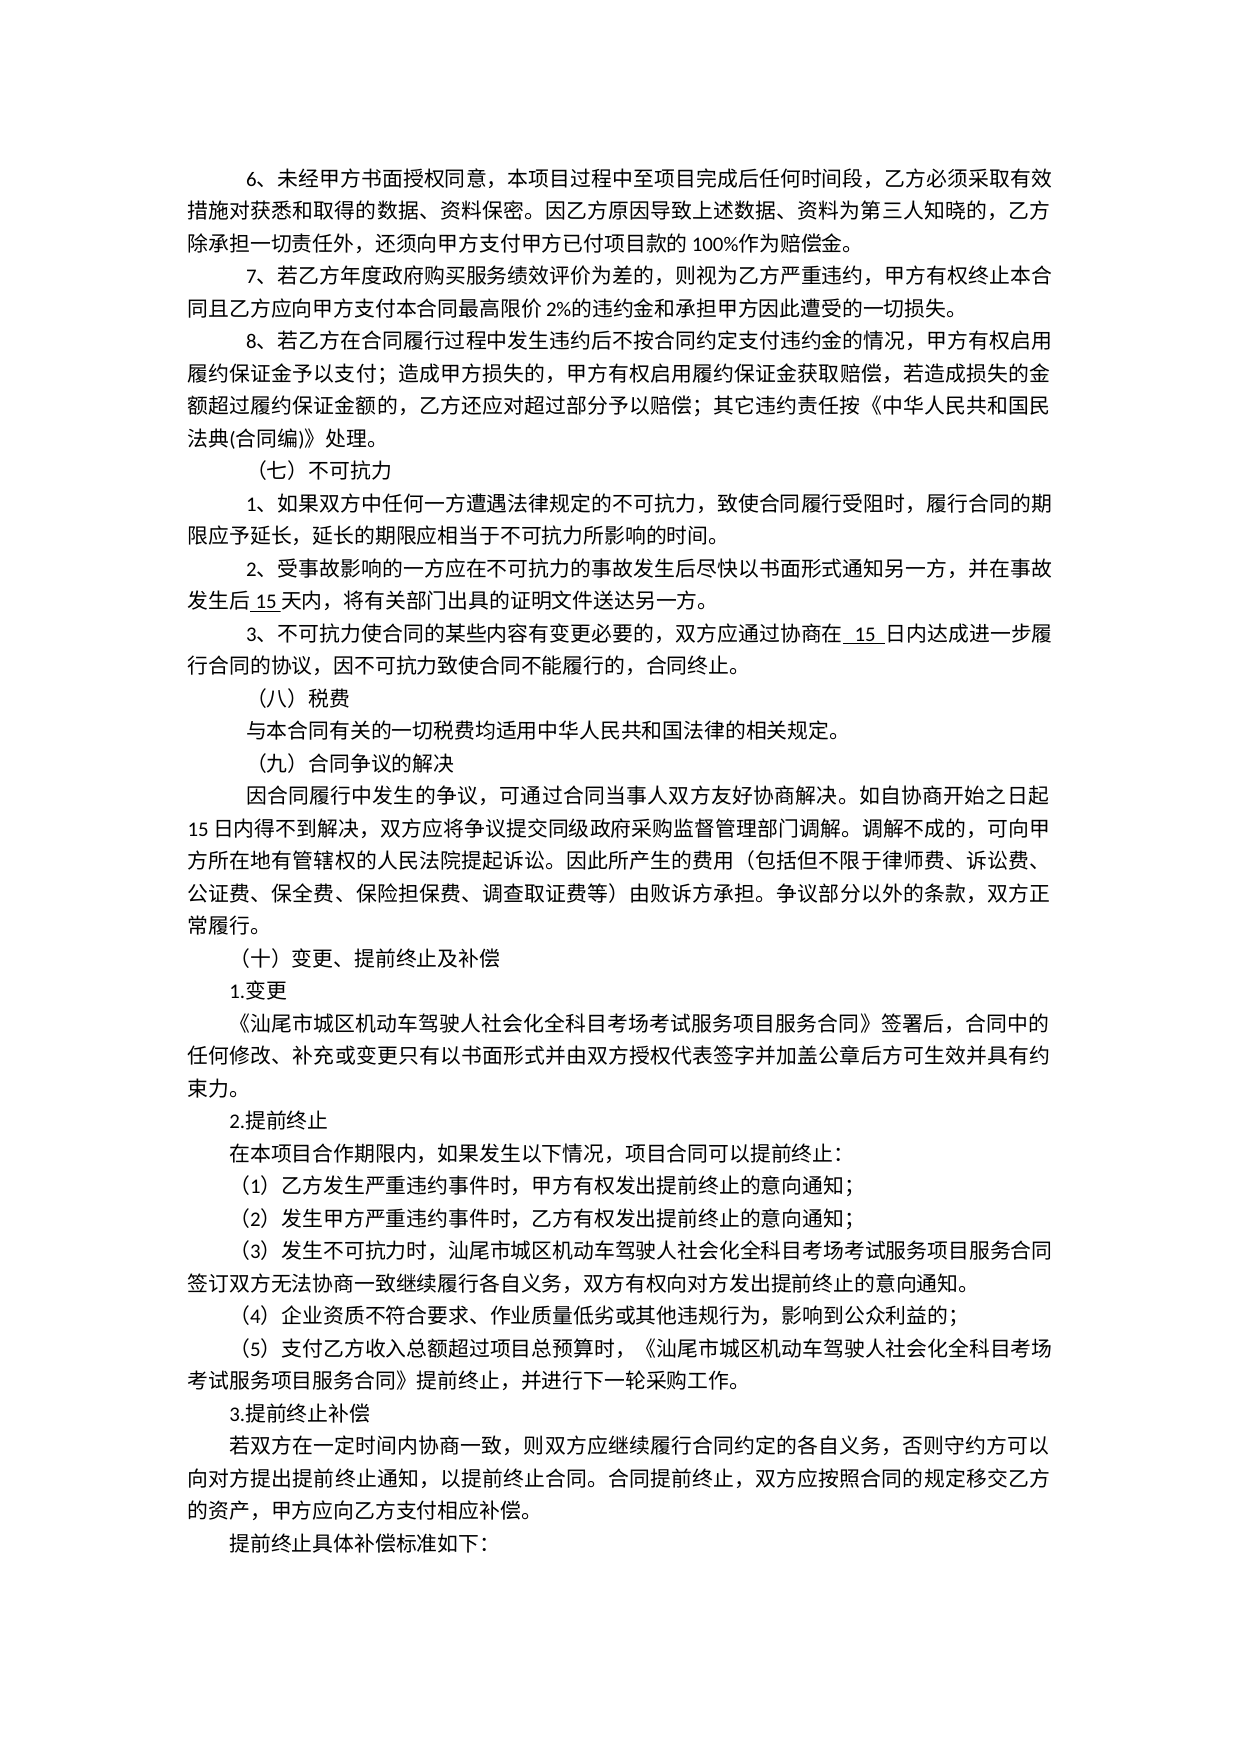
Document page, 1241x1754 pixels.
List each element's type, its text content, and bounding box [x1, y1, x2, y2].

text 2、受事故影响的一方应在不可抗力的事故发生后尽快以书面形式通知另一方，并在事故发生后 15天内，将有关部门出具的证明文件送达另一方。 [187, 552, 1053, 617]
text 因合同履行中发生的争议，可通过合同当事人双方友好协商解决。如自协商开始之日起15日内得不到解决，双方应将争议提交同级政府采购监督管理部门调解。调解不成的，可向甲方所在地有管辖权的人民法院提起诉讼。因此所产生的费用（包括但不限于律师费、诉讼费、公证费、保全费、保险担保费、调查取证费等）由败诉方承担。争议部分以外的条款，双方正常履行。 [187, 779, 1053, 942]
text 2.提前终止 [187, 1104, 1053, 1137]
text 1、如果双方中任何一方遭遇法律规定的不可抗力，致使合同履行受阻时，履行合同的期限应予延长，延长的期限应相当于不可抗力所影响的时间。 [187, 487, 1053, 552]
text （七）不可抗力 [187, 454, 1053, 487]
text 8、若乙方在合同履行过程中发生违约后不按合同约定支付违约金的情况，甲方有权启用履约保证金予以支付；造成甲方损失的，甲方有权启用履约保证金获取赔偿，若造成损失的金额超过履约保证金额的，乙方还应对超过部分予以赔偿；其它违约责任按《中华人民共和国民法典(合同编)》处理。 [187, 324, 1053, 454]
text 若双方在一定时间内协商一致，则双方应继续履行合同约定的各自义务，否则守约方可以向对方提出提前终止通知，以提前终止合同。合同提前终止，双方应按照合同的规定移交乙方的资产，甲方应向乙方支付相应补偿。 [187, 1429, 1053, 1527]
text （1）乙方发生严重违约事件时，甲方有权发出提前终止的意向通知； [187, 1169, 1053, 1202]
text （2）发生甲方严重违约事件时，乙方有权发出提前终止的意向通知； [187, 1202, 1053, 1234]
text 6、未经甲方书面授权同意，本项目过程中至项目完成后任何时间段，乙方必须采取有效措施对获悉和取得的数据、资料保密。因乙方原因导致上述数据、资料为第三人知晓的，乙方除承担一切责任外，还须向甲方支付甲方已付项目款的100%作为赔偿金。 [187, 162, 1053, 259]
text （八）税费 [187, 682, 1053, 714]
text 提前终止具体补偿标准如下： [187, 1527, 1053, 1559]
text 3、不可抗力使合同的某些内容有变更必要的，双方应通过协商在 15 日内达成进一步履行合同的协议，因不可抗力致使合同不能履行的，合同终止。 [187, 617, 1053, 682]
text 1.变更 [187, 974, 1053, 1007]
text （九）合同争议的解决 [187, 747, 1053, 779]
text 3.提前终止补偿 [187, 1397, 1053, 1429]
text 《汕尾市城区机动车驾驶人社会化全科目考场考试服务项目服务合同》签署后，合同中的任何修改、补充或变更只有以书面形式并由双方授权代表签字并加盖公章后方可生效并具有约束力。 [187, 1007, 1053, 1104]
text 7、若乙方年度政府购买服务绩效评价为差的，则视为乙方严重违约，甲方有权终止本合同且乙方应向甲方支付本合同最高限价2%的违约金和承担甲方因此遭受的一切损失。 [187, 259, 1053, 324]
text （十）变更、提前终止及补偿 [187, 942, 1053, 974]
text 在本项目合作期限内，如果发生以下情况，项目合同可以提前终止： [187, 1137, 1053, 1169]
text （4）企业资质不符合要求、作业质量低劣或其他违规行为，影响到公众利益的； [187, 1299, 1053, 1332]
text 与本合同有关的一切税费均适用中华人民共和国法律的相关规定。 [187, 714, 1053, 747]
text （5）支付乙方收入总额超过项目总预算时，《汕尾市城区机动车驾驶人社会化全科目考场考试服务项目服务合同》提前终止，并进行下一轮采购工作。 [187, 1332, 1053, 1397]
text （3）发生不可抗力时，汕尾市城区机动车驾驶人社会化全科目考场考试服务项目服务合同签订双方无法协商一致继续履行各自义务，双方有权向对方发出提前终止的意向通知。 [187, 1234, 1053, 1299]
